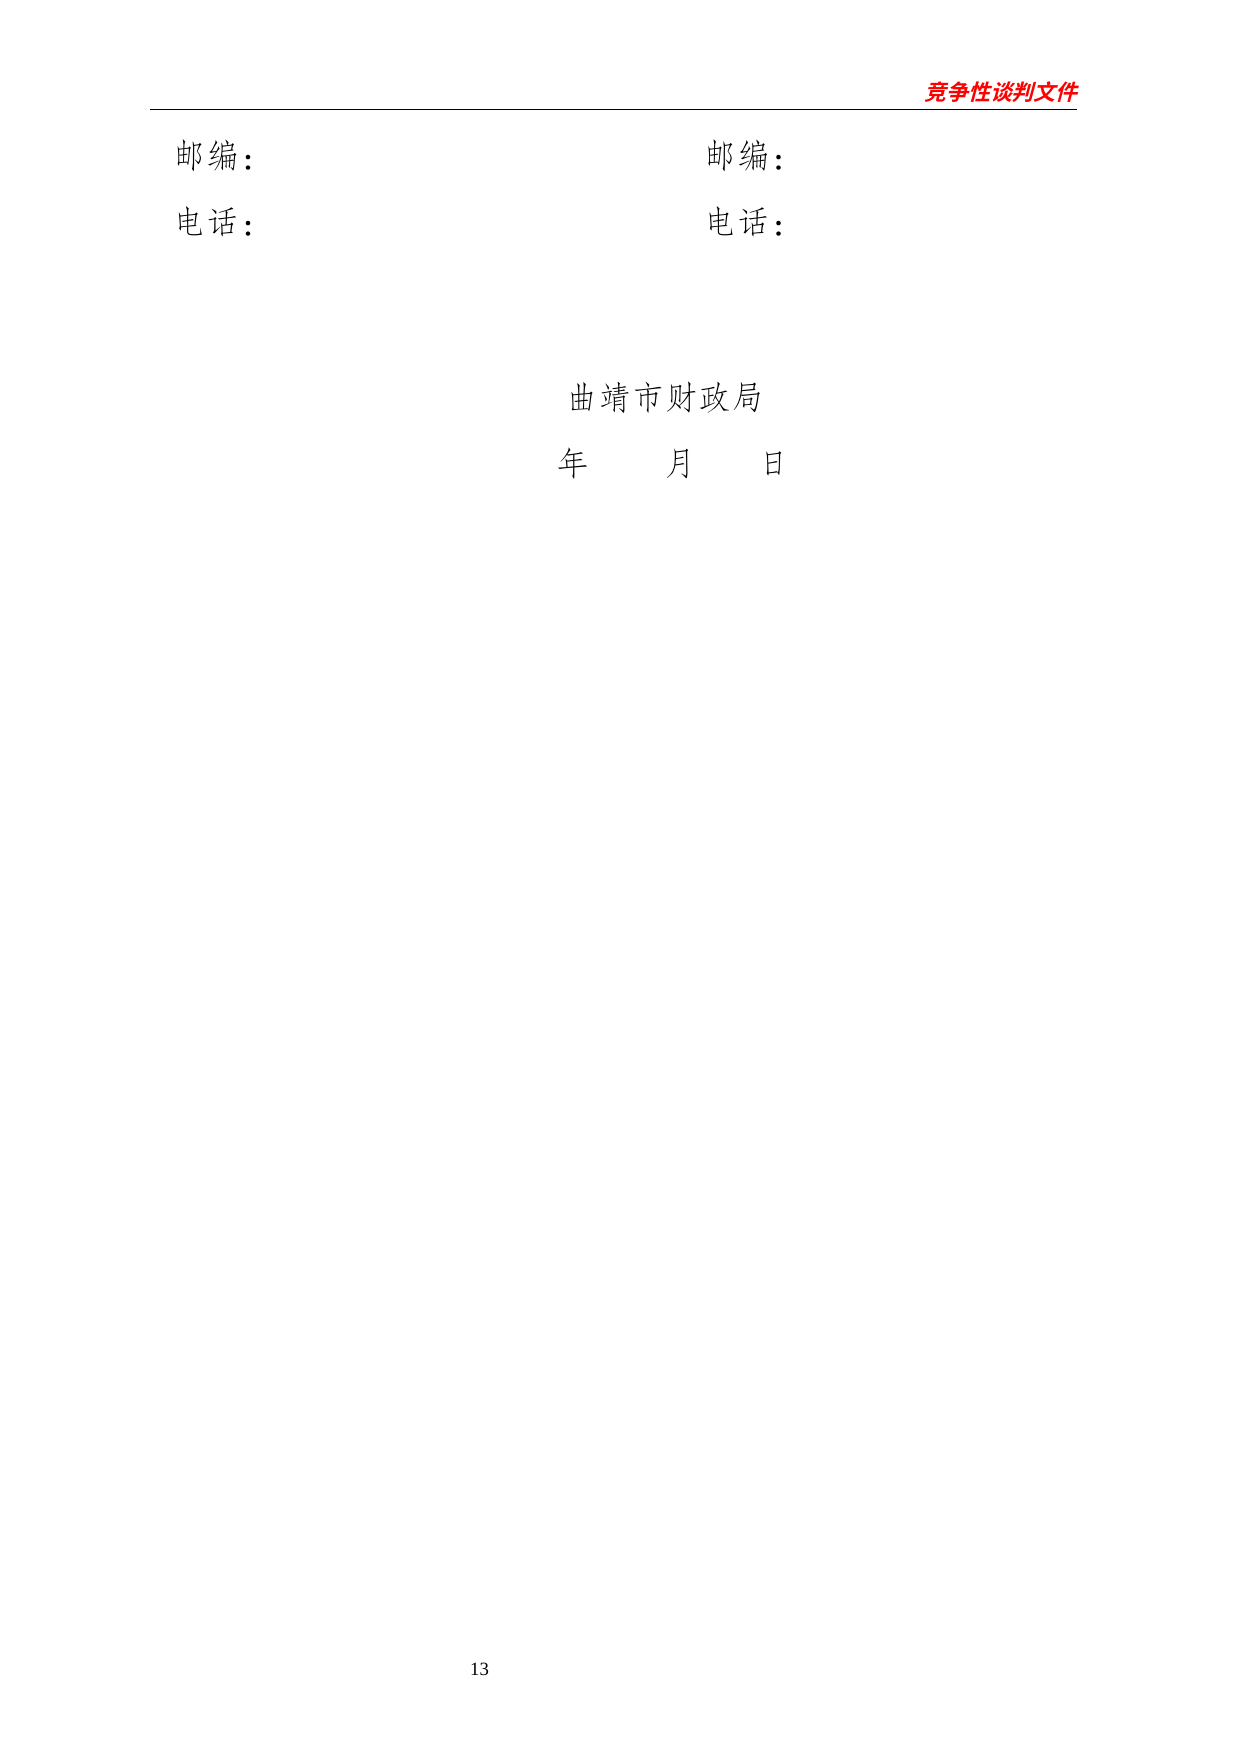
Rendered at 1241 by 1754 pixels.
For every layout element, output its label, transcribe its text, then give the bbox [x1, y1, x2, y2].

text 年 月 日 [106, 432, 1134, 497]
text 曲靖市财政局 [106, 366, 1134, 432]
text 邮编： 邮编： [106, 124, 1134, 190]
text 电话： 电话： [106, 190, 1134, 255]
